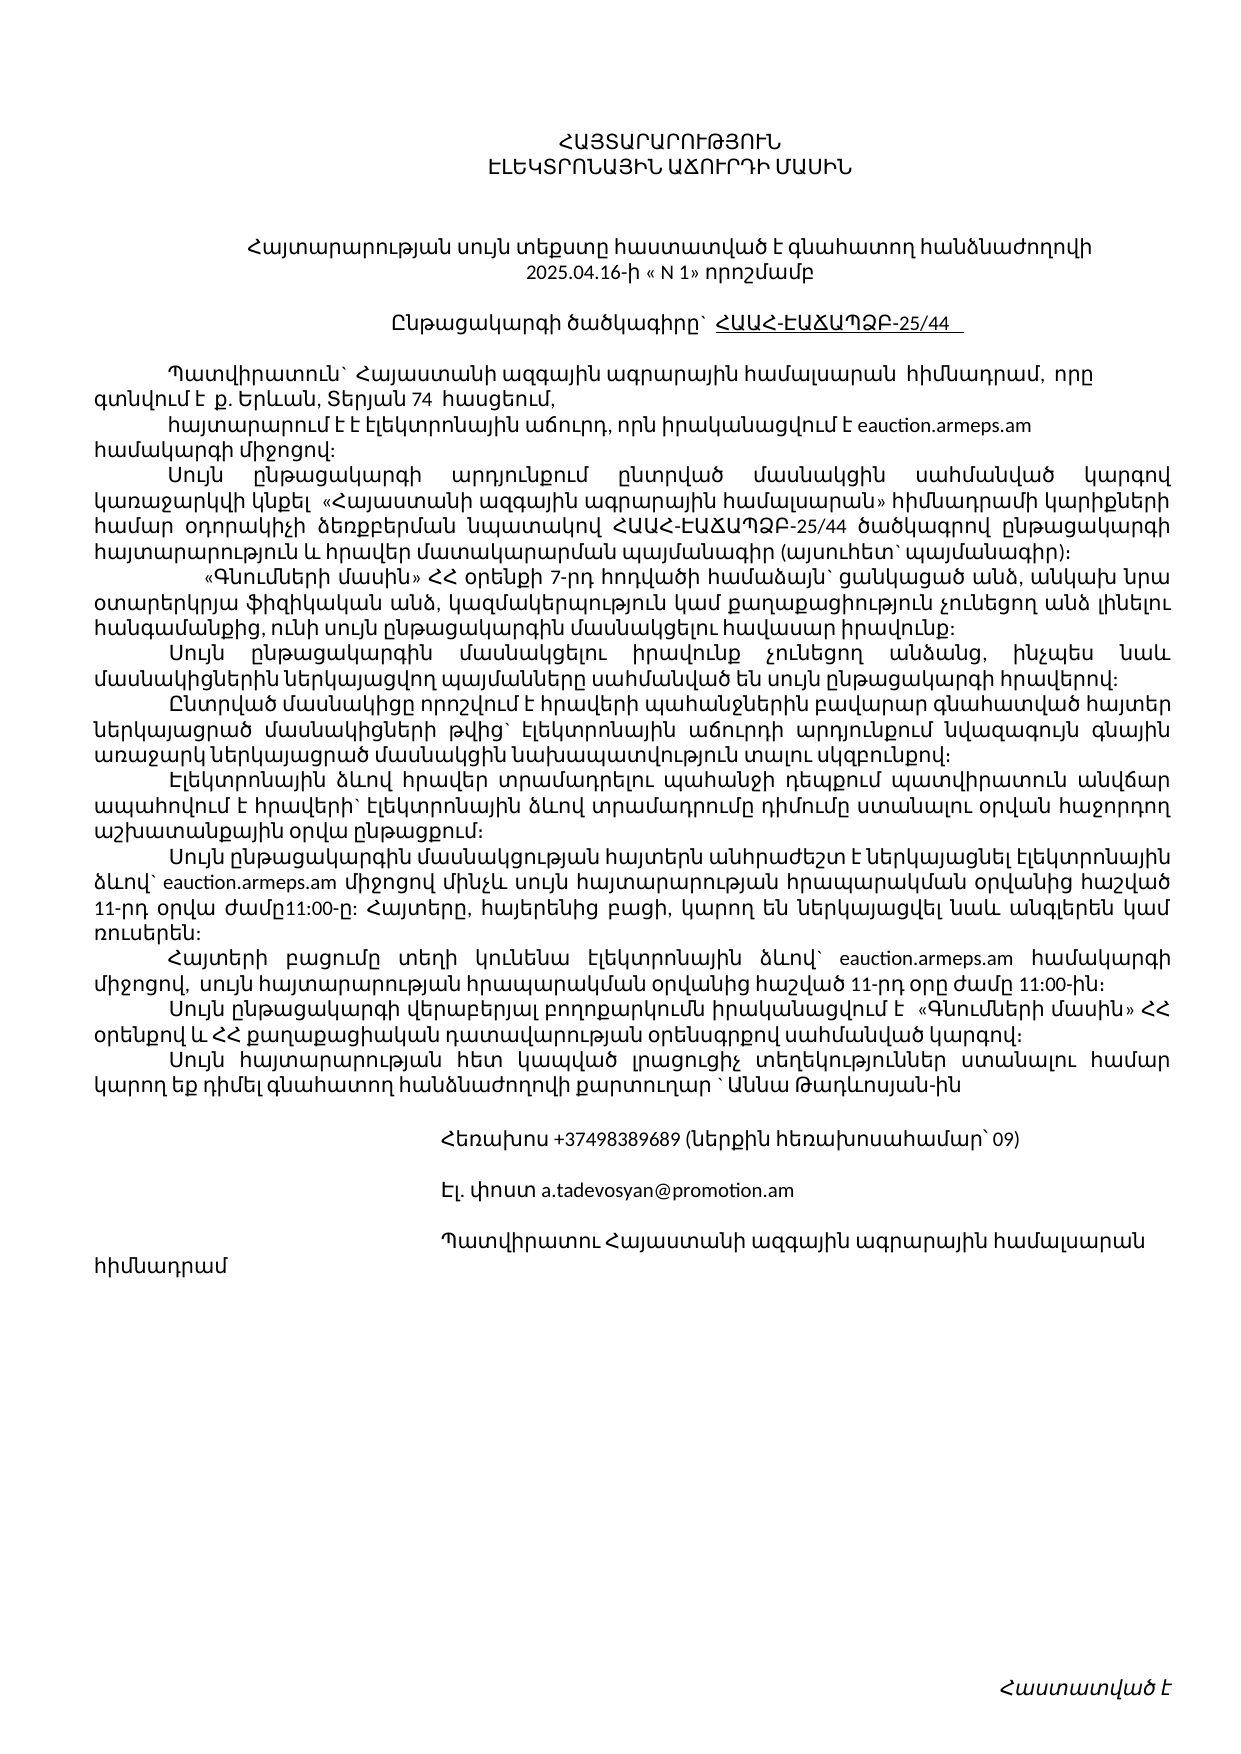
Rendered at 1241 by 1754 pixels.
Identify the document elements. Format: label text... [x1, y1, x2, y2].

text Էլ. փոստ a.tadevosyan@promotion.am [94, 1177, 1171, 1203]
text 2025.04.16 -ի « N 1» որոշմամբ [94, 259, 1171, 285]
text Սույն ընթացակարգին մասնակցության հայտերն անհրաժեշտ է ներկայացնել էլեկտրոնային ձևով` eauction.armeps.am միջոցով մինչև սույն հայտարարության հրապարակման օրվանից հաշված 11-րդ օրվա ժամը11:00-ը: Հայտերը, հայերենից բացի, կարող են ներկայացվել նաև անգլերեն կամ ռուսերեն: [94, 844, 1171, 946]
text ՀԱՅՏԱՐԱՐՈՒԹՅՈՒՆ [94, 129, 1171, 154]
text «Գնումների մասին» ՀՀ օրենքի 7-րդ հոդվածի համաձայն` ցանկացած անձ, անկախ նրա օտարերկրյա ֆիզիկական անձ, կազմակերպություն կամ քաղաքացիություն չունեցող անձ լինելու հանգամանքից, ունի սույն ընթացակարգին մասնակցելու հավասար իրավունք: [94, 564, 1171, 641]
text Պատվիրատու Հայաստանի ազգային ագրարային համալսարան հիմնադրամ [94, 1228, 1171, 1279]
text հայտարարում է է էլեկտրոնային աճուրդ, որն իրականացվում է eauction.armeps.am համակարգի միջոցով: [94, 412, 1171, 463]
text Սույն ընթացակարգի վերաբերյալ բողոքարկումն իրականացվում է «Գնումների մասին» ՀՀ օրենքով և ՀՀ քաղաքացիական դատավարության օրենսգրքով սահմանված կարգով։ [94, 996, 1171, 1047]
text Ընտրված մասնակիցը որոշվում է հրավերի պահանջներին բավարար գնահատված հայտեր ներկայացրած մասնակիցների թվից` էլեկտրոնային աճուրդի արդյունքում նվազագույն գնային առաջարկ ներկայացրած մասնակցին նախապատվություն տալու սկզբունքով։ [94, 691, 1171, 768]
text Էլեկտրոնային ձևով հրավեր տրամադրելու պահանջի դեպքում պատվիրատուն անվճար ապահովում է հրավերի` էլեկտրոնային ձևով տրամադրումը դիմումը ստանալու օրվան հաջորդող աշխատանքային օրվա ընթացքում։ [94, 768, 1171, 844]
text Հայտարարության սույն տեքստը հաստատված է գնահատող հանձնաժողովի [94, 234, 1171, 259]
text Ընթացակարգի ծածկագիրը` ՀԱԱՀ-ԷԱՃԱՊՁԲ-25/44 [94, 310, 1171, 336]
text Սույն ընթացակարգին մասնակցելու իրավունք չունեցող անձանց, ինչպես նաև մասնակիցներին ներկայացվող պայմանները սահմանված են սույն ընթացակարգի հրավերով: [94, 641, 1171, 691]
text Սույն ընթացակարգի արդյունքում ընտրված մասնակցին սահմանված կարգով կառաջարկվի կնքել «Հայաստանի ազգային ագրարային համալսարան» հիմնադրամի կարիքների համար օդորակիչի ձեռքբերման նպատակով ՀԱԱՀ-ԷԱՃԱՊՁԲ-25/44 ծածկագրով ընթացակարգի հայտարարություն և հրավեր մատակարարման պայմանագիր (այսուհետ` պայմանագիր)։ [94, 463, 1171, 564]
text Պատվիրատուն` Հայաստանի ազգային ագրարային համալսարան հիմնադրամ , որը գտնվում է ք. Երևան, Տերյան 74 հասցեում, [94, 361, 1171, 412]
text Սույն հայտարարության հետ կապված լրացուցիչ տեղեկություններ ստանալու համար կարող եք դիմել գնահատող հանձնաժողովի քարտուղար ` Աննա Թադևոսյան-ին [94, 1047, 1171, 1098]
text Հաստատված է [94, 1675, 1171, 1701]
text ԷԼԵԿՏՐՈՆԱՅԻՆ ԱՃՈՒՐԴԻ ՄԱՍԻՆ [94, 154, 1171, 180]
text Հեռախոս +37498389689 (ներքին հեռախոսահամար՝ 09) [94, 1126, 1171, 1152]
text Հայտերի բացումը տեղի կունենա էլեկտրոնային ձևով` eauction.armeps.am համակարգի միջոցով, սույն հայտարարության հրապարակման օրվանից հաշված 11-րդ օրը ժամը 11:00-ին։ [94, 946, 1171, 996]
